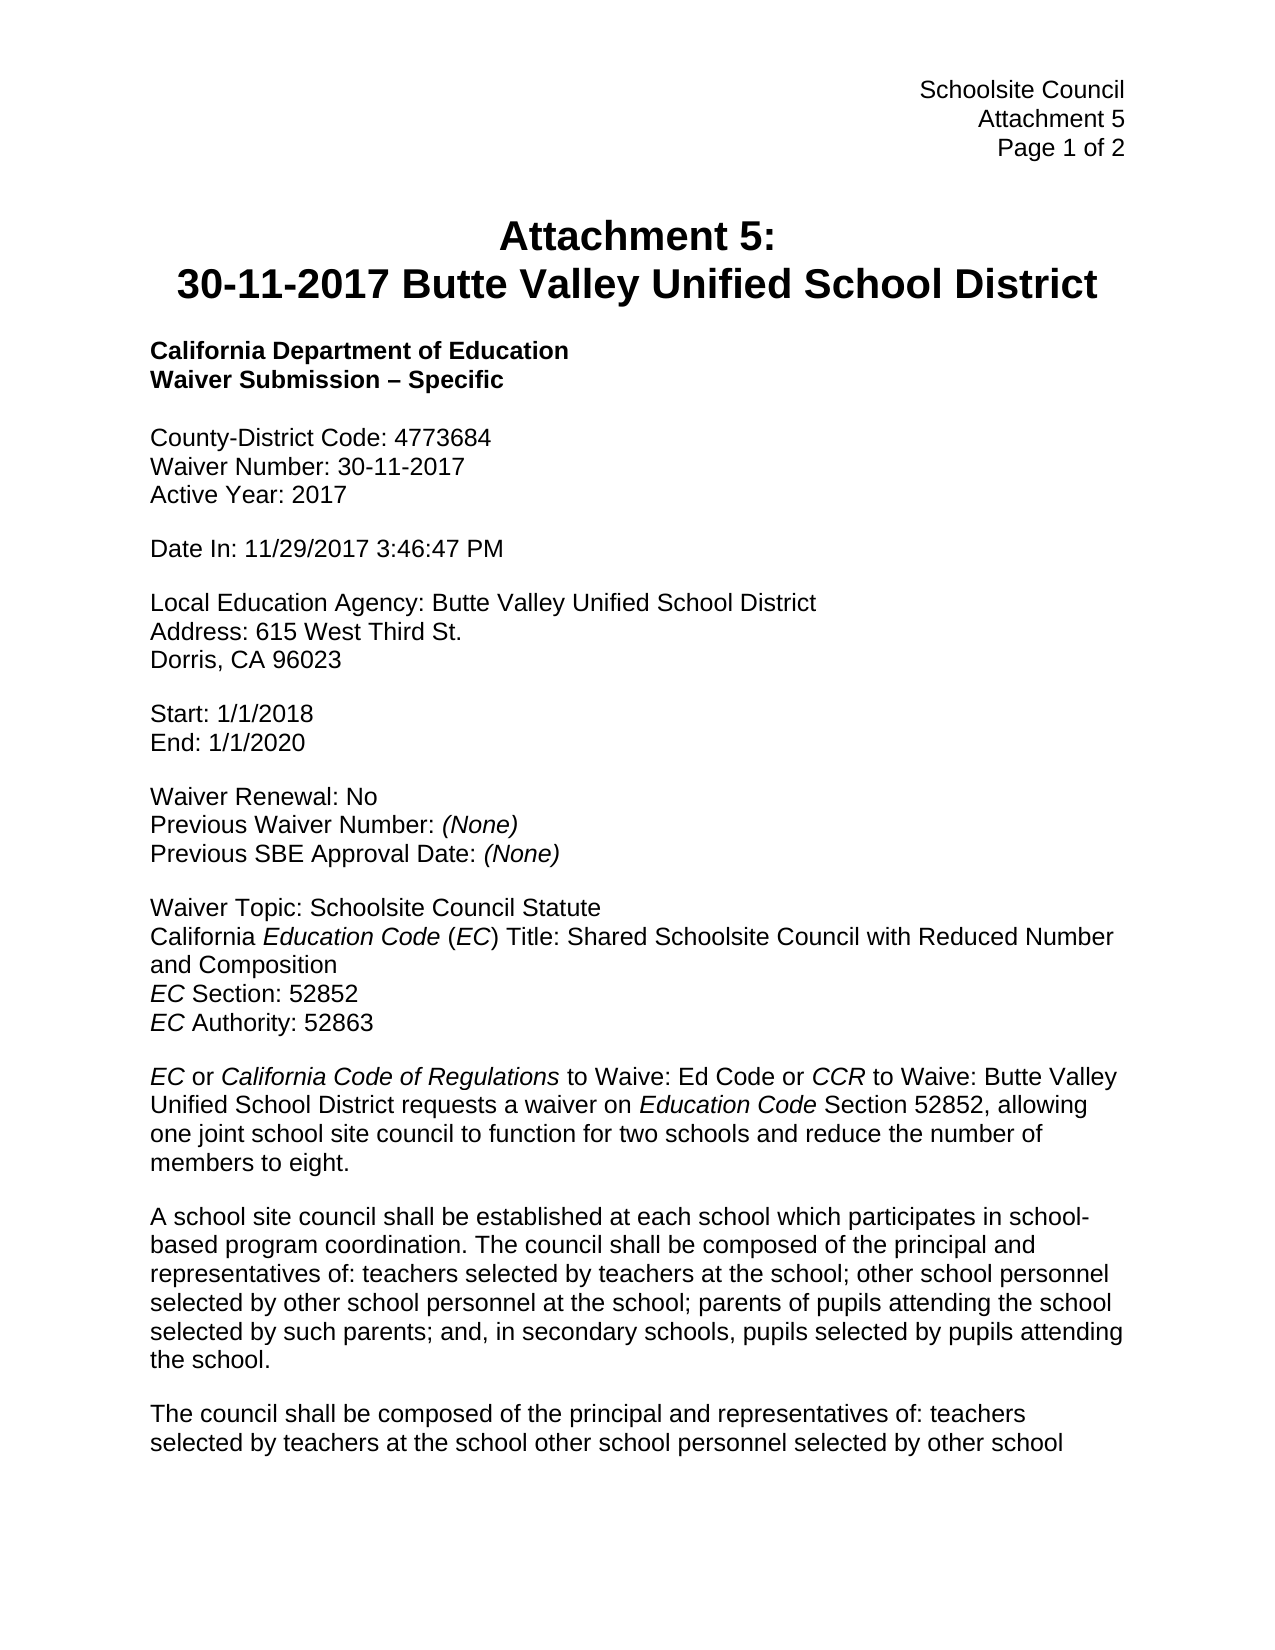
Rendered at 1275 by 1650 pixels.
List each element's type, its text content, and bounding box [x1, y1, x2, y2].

text Start: 1/1/2018 [150, 699, 1125, 728]
text California Education Code (EC) Title: Shared Schoolsite Council with Reduced Number and Composition [150, 922, 1125, 979]
text Previous Waiver Number: (None) [150, 810, 1125, 839]
text Active Year: 2017 [150, 480, 1125, 509]
text End: 1/1/2020 [150, 728, 1125, 757]
text Date In: 11/29/2017 3:46:47 PM [150, 534, 1125, 563]
text County-District Code: 4773684 [150, 423, 1125, 452]
text California Department of Education [150, 336, 1125, 365]
text A school site council shall be established at each school which participates in school-based program coordination. The council shall be composed of the principal and representatives of: teachers selected by teachers at the school; other school personnel selected by other school personnel at the school; parents of pupils attending the school selected by such parents; and, in secondary schools, pupils selected by pupils attending the school. [271, 1202, 1125, 1374]
text Local Education Agency: Butte Valley Unified School District [150, 588, 1125, 617]
text Waiver Topic: Schoolsite Council Statute [150, 893, 1125, 922]
text Dorris, CA 96023 [150, 645, 1125, 674]
text Waiver Submission – Specific [150, 365, 1125, 394]
text EC Section: 52852 [150, 979, 1125, 1008]
text Address: 615 West Third St. [150, 617, 1125, 645]
text Waiver Number: 30-11-2017 [150, 452, 1125, 480]
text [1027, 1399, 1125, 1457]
text EC Authority: 52863 [150, 1008, 1125, 1037]
text Attachment 5: 30-11-2017 Butte Valley Unified School District [150, 211, 1125, 307]
text EC or California Code of Regulations to Waive: Ed Code or CCR to Waive: Butte Valley Unified School District requests a waiver on Education Code Section 52852, allowing one joint school site council to function for two schools and reduce the number of members to eight. [350, 1062, 1125, 1177]
text Previous SBE Approval Date: (None) [150, 839, 1125, 868]
text Waiver Renewal: No [150, 782, 1125, 810]
